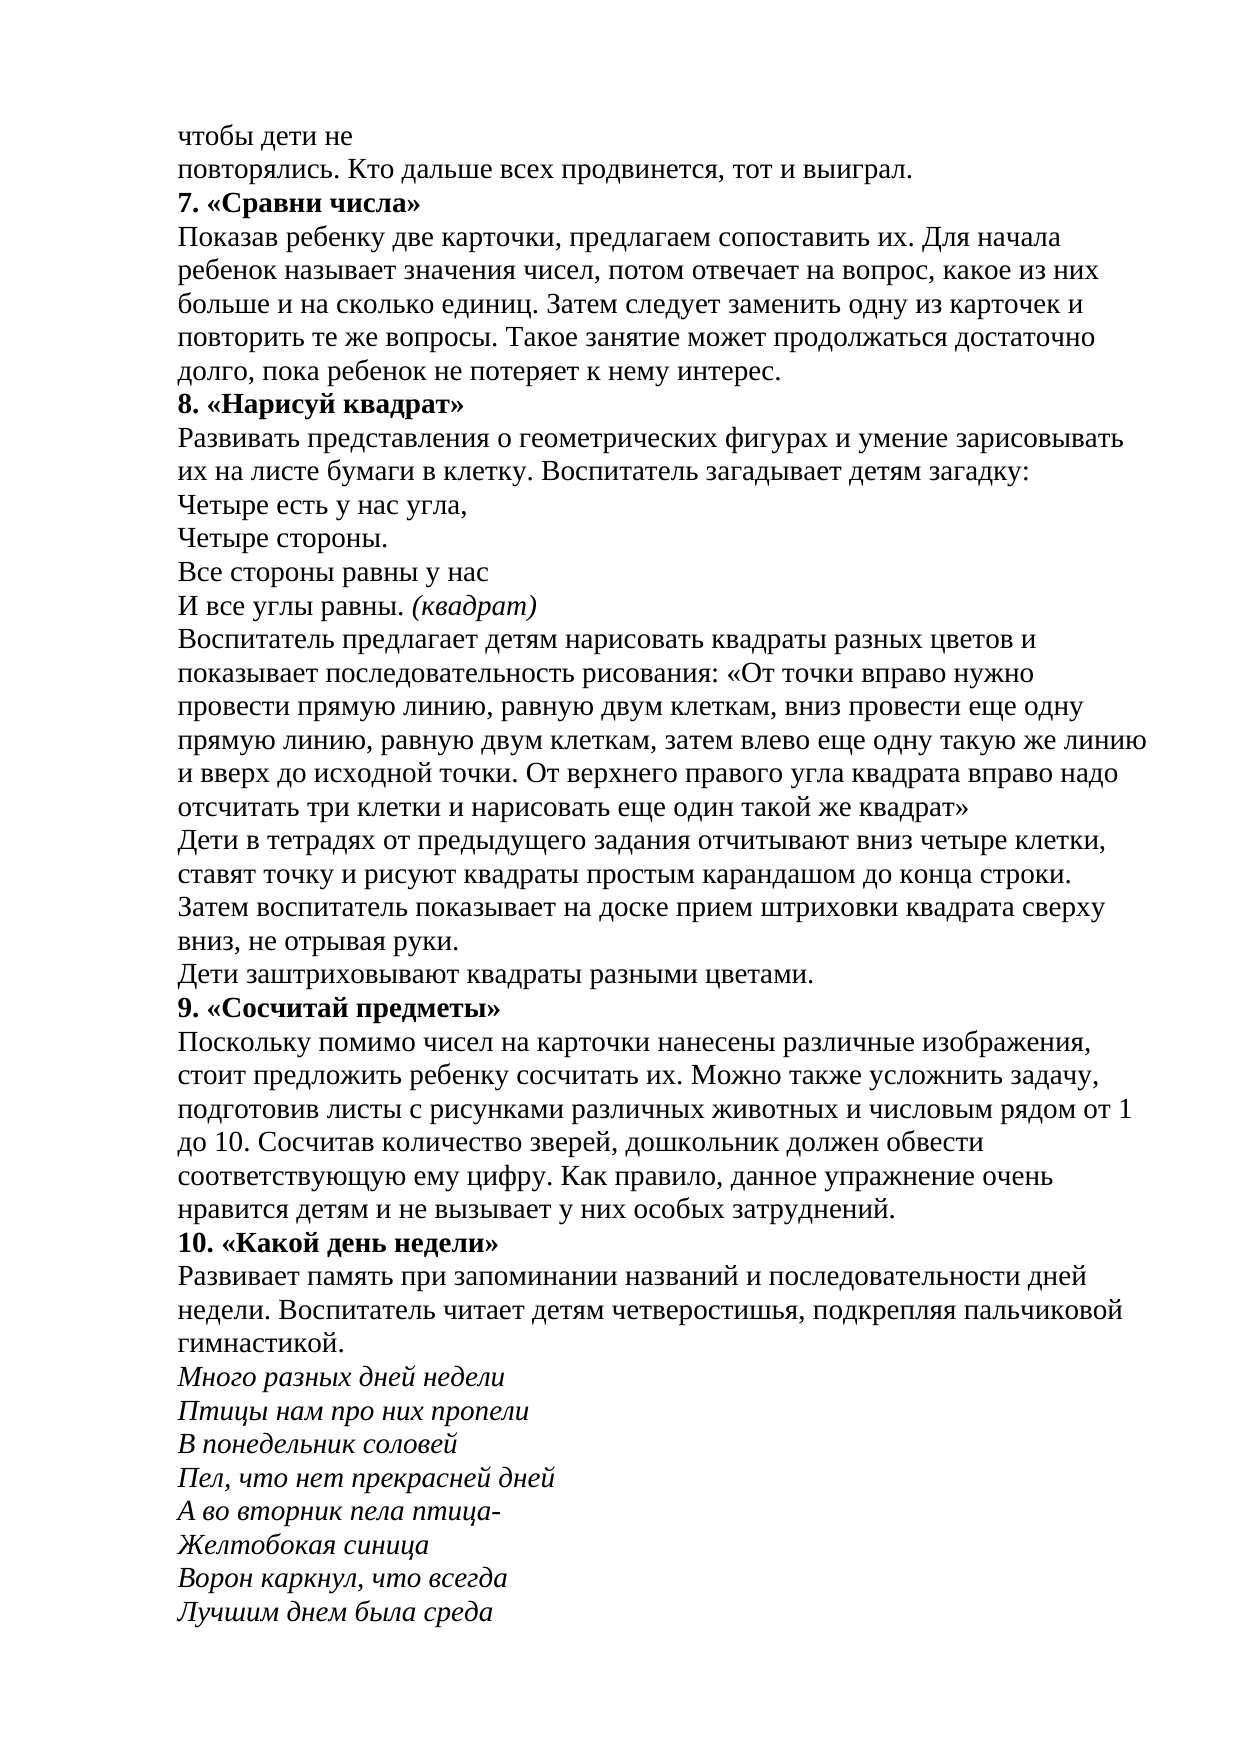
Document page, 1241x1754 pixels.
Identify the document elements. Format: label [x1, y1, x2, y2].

text [177, 118, 1152, 1627]
